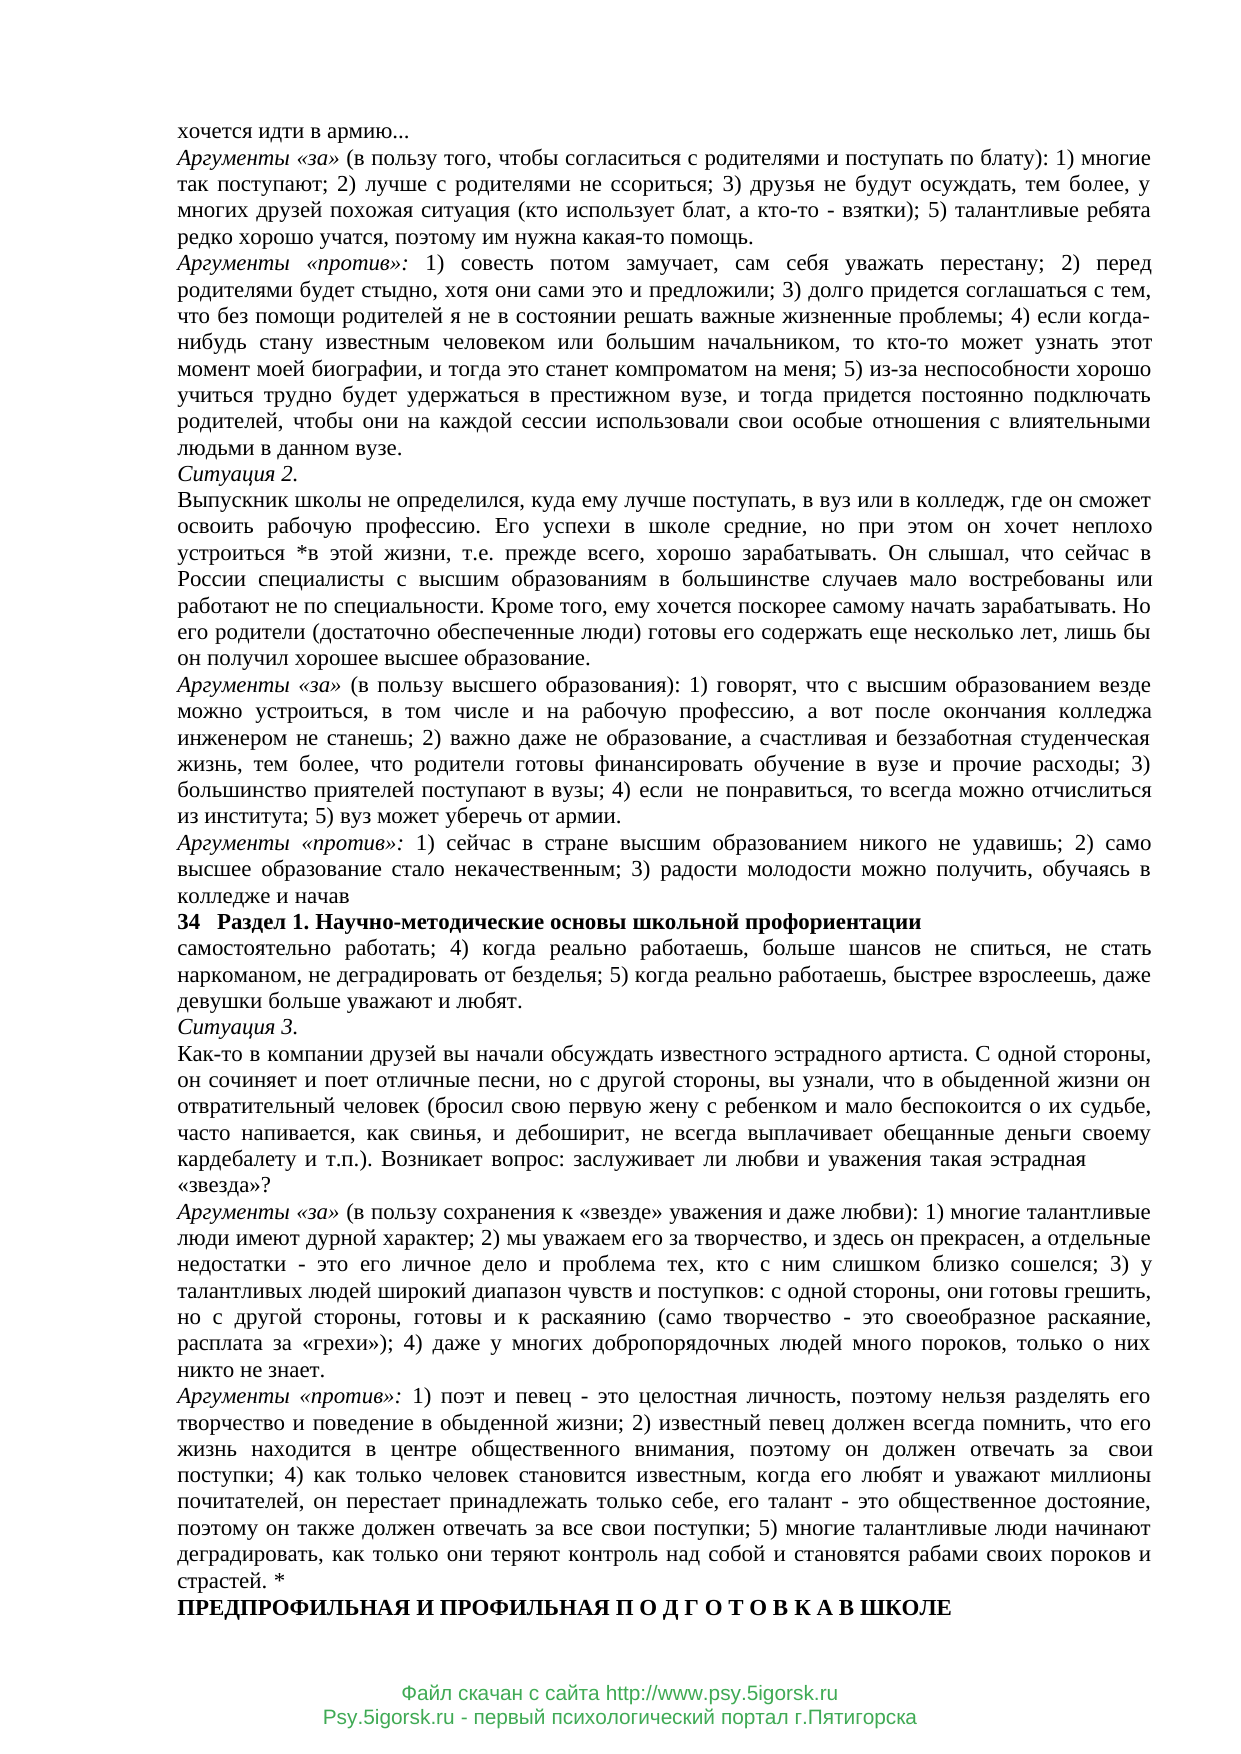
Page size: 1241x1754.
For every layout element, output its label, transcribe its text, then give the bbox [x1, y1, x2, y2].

text Файл скачан с сайта http://www.psy.5igorsk.ru Psy.5igorsk.ru - первый психологический портал г.Пятигорска [323, 1681, 919, 1729]
text Выпускник школы не определился, куда ему лучше поступать, в вуз или в колледж, где он сможет освоить рабочую профессию. Его успехи в школе средние, но при этом он хочет неплохо устроиться *в этой жизни, т.е. прежде всего, хорошо зарабатывать. Он слышал, что сейчас в России специалисты с высшим образованиям в большинстве случаев мало востребованы или работают не по специальности. Кроме того, ему хочется поскорее самому начать зарабатывать. Но его родители (достаточно обеспеченные люди) готовы его содержать еще несколько лет, лишь бы он получил хорошее высшее образование. [177, 486, 1152, 671]
text Аргументы «против»: 1) совесть потом замучает, сам себя уважать перестану; 2) перед родителями будет стыдно, хотя они сами это и предложили; 3) долго придется соглашаться с тем, что без помощи родителей я не в состоянии решать важные жизненные проблемы; 4) если когда- нибудь стану известным человеком или большим начальником, то кто-то может узнать этот момент моей биографии, и тогда это станет компроматом на меня; 5) из-за неспособности хорошо учиться трудно будет удержаться в престижном вузе, и тогда придется постоянно подключать родителей, чтобы они на каждой сессии использовали свои особые отношения с влиятельными людьми в данном вузе. [177, 249, 1153, 460]
text Аргументы «за» (в пользу сохранения к «звезде» уважения и даже любви): 1) многие талантливые люди имеют дурной характер; 2) мы уважаем его за творчество, и здесь он прекрасен, а отдельные недостатки - это его личное дело и проблема тех, кто с ним слишком близко сошелся; 3) у талантливых людей широкий диапазон чувств и поступков: с одной стороны, они готовы грешить, но с другой стороны, готовы и к раскаянию (само творчество - это своеобразное раскаяние, расплата за «грехи»); 4) даже у многих добропорядочных людей много пороков, только о них никто не знает. [177, 1198, 1152, 1382]
text хочется идти в армию... [177, 117, 1240, 144]
text Ситуация 3. [177, 1013, 1240, 1040]
text самостоятельно работать; 4) когда реально работаешь, больше шансов не спиться, не стать наркоманом, не деградировать от безделья; 5) когда реально работаешь, быстрее взрослеешь, даже девушки больше уважают и любят. [177, 934, 1152, 1013]
text Ситуация 2. [177, 460, 1240, 486]
text «звезда»? [177, 1172, 1240, 1198]
subtitle 34 Раздел 1. Научно-методические основы школьной профориентации [177, 908, 1240, 934]
text Как-то в компании друзей вы начали обсуждать известного эстрадного артиста. С одной стороны, он сочиняет и поет отличные песни, но с другой стороны, вы узнали, что в обыденной жизни он отвратительный человек (бросил свою первую жену с ребенком и мало беспокоится о их судьбе, часто напивается, как свинья, и дебоширит, не всегда выплачивает обещанные деньги своему кардебалету и т.п.). Возникает вопрос: заслуживает ли любви и уважения такая эстрадная [177, 1040, 1153, 1172]
text Аргументы «за» (в пользу высшего образования): 1) говорят, что с высшим образованием везде можно устроиться, в том числе и на рабочую профессию, а вот после окончания колледжа инженером не станешь; 2) важно даже не образование, а счастливая и беззаботная студенческая жизнь, тем более, что родители готовы финансировать обучение в вузе и прочие расходы; 3) большинство приятелей поступают в вузы; 4) если не понравиться, то всегда можно отчислиться из института; 5) вуз может уберечь от армии. [177, 671, 1152, 829]
text Аргументы «против»: 1) сейчас в стране высшим образованием никого не удавишь; 2) само высшее образование стало некачественным; 3) радости молодости можно получить, обучаясь в колледже и начав [177, 829, 1152, 908]
subtitle ПРЕДПРОФИЛЬНАЯ И ПРОФИЛЬНАЯ П О Д Г О Т О В К А В ШКОЛЕ [177, 1594, 1240, 1620]
text Аргументы «против»: 1) поэт и певец - это целостная личность, поэтому нельзя разделять его творчество и поведение в обыденной жизни; 2) известный певец должен всегда помнить, что его жизнь находится в центре общественного внимания, поэтому он должен отвечать за свои поступки; 4) как только человек становится известным, когда его любят и уважают миллионы почитателей, он перестает принадлежать только себе, его талант - это общественное достояние, поэтому он также должен отвечать за все свои поступки; 5) многие талантливые люди начинают деградировать, как только они теряют контроль над собой и становятся рабами своих пороков и страстей. * [177, 1382, 1153, 1593]
text Аргументы «за» (в пользу того, чтобы согласиться с родителями и поступать по блату): 1) многие так поступают; 2) лучше с родителями не ссориться; 3) друзья не будут осуждать, тем более, у многих друзей похожая ситуация (кто использует блат, а кто-то - взятки); 5) талантливые ребята редко хорошо учатся, поэтому им нужна какая-то помощь. [177, 144, 1152, 249]
